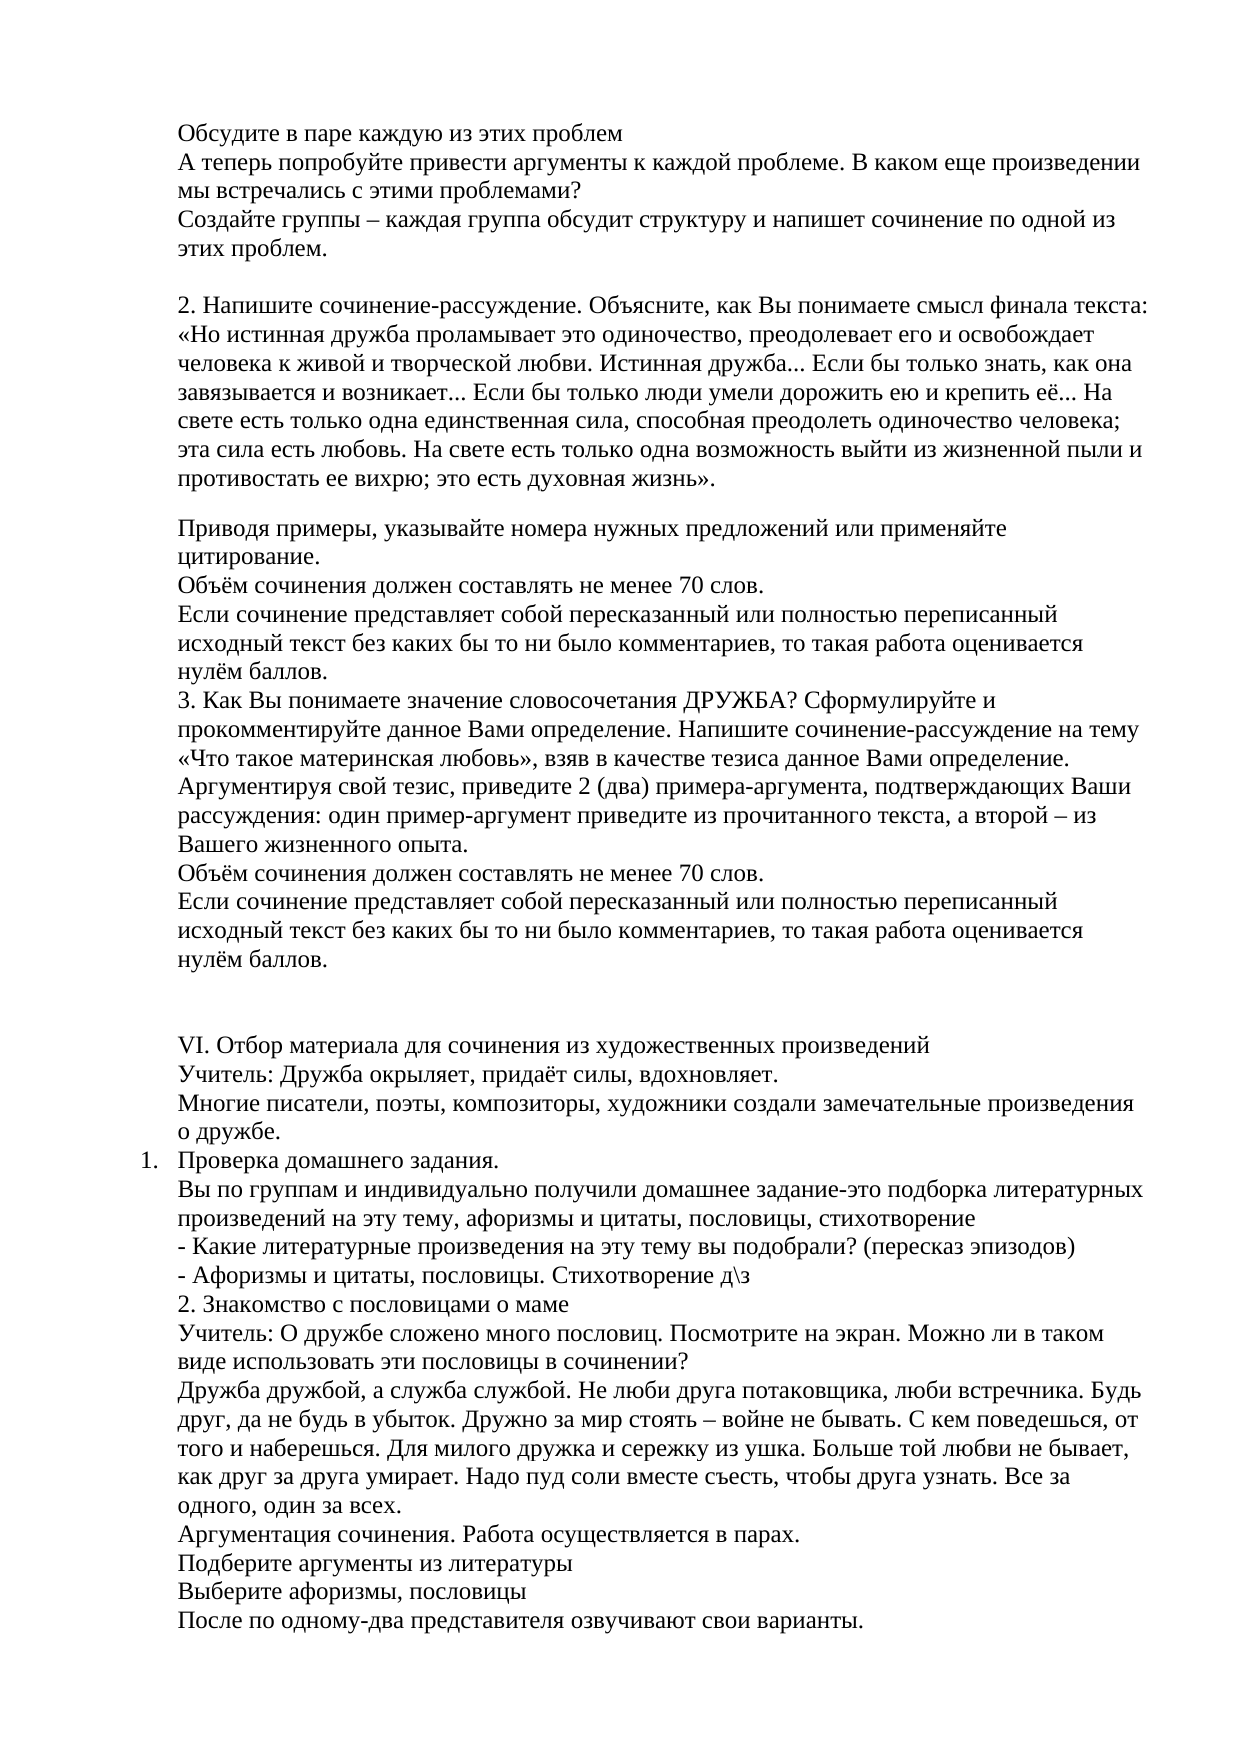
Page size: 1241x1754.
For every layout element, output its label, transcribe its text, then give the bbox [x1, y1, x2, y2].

text - Какие литературные произведения на эту тему вы подобрали? (пересказ эпизодов) [177, 1231, 1152, 1260]
text 2. Напишите сочинение-рассуждение. Объясните, как Вы понимаете смысл финала текста: «Но истинная дружба проламывает это одиночество, преодолевает его и освобождает человека к живой и творческой любви. Истинная дружба... Если бы только знать, как она завязывается и возникает... Если бы только люди умели дорожить ею и крепить её... На свете есть только одна единственная сила, способная преодолеть одиночество человека; эта сила есть любовь. На свете есть только одна возможность выйти из жизненной пыли и противостать ее вихрю; это есть духовная жизнь». [177, 291, 1152, 492]
text 2. Знакомство с пословицами о маме [177, 1289, 1152, 1318]
text Объём сочинения должен составлять не менее 70 слов. [177, 570, 1152, 599]
text Учитель: О дружбе сложено много пословиц. Посмотрите на экран. Можно ли в таком виде использовать эти пословицы в сочинении? [177, 1318, 1152, 1375]
text Если сочинение представляет собой пересказанный или полностью переписанный исходный текст без каких бы то ни было комментариев, то такая работа оценивается нулём баллов. [177, 886, 1152, 973]
text Если сочинение представляет собой пересказанный или полностью переписанный исходный текст без каких бы то ни было комментариев, то такая работа оценивается нулём баллов. [177, 599, 1152, 685]
text Аргументация сочинения. Работа осуществляется в парах. [177, 1519, 1152, 1548]
text Создайте группы – каждая группа обсудит структуру и напишет сочинение по одной из этих проблем. [177, 204, 1152, 262]
text Дружба дружбой, а служба службой. Не люби друга потаковщика, люби встречника. Будь друг, да не будь в убыток. Дружно за мир стоять – войне не бывать. С кем поведешься, от того и наберешься. Для милого дружка и сережку из ушка. Больше той любви не бывает, как друг за друга умирает. Надо пуд соли вместе съесть, чтобы друга узнать. Все за одного, один за всех. [402, 1375, 1152, 1519]
text Вы по группам и индивидуально получили домашнее задание-это подборка литературных произведений на эту тему, афоризмы и цитаты, пословицы, стихотворение [177, 1174, 1152, 1231]
text - Афоризмы и цитаты, пословицы. Стихотворение д\з [177, 1260, 1152, 1289]
text После по одному-два представителя озвучивают свои варианты. [177, 1605, 1152, 1634]
text Обсудите в паре каждую из этих проблем А теперь попробуйте привести аргументы к каждой проблеме. В каком еще произведении мы встречались с этими проблемами? [177, 118, 1152, 204]
text VI. Отбор материала для сочинения из художественных произведений [177, 1030, 1152, 1059]
text Аргументируя свой тезис, приведите 2 (два) примера-аргумента, подтверждающих Ваши рассуждения: один пример-аргумент приведите из прочитанного текста, а второй – из Вашего жизненного опыта. [177, 771, 1152, 858]
text Приводя примеры, указывайте номера нужных предложений или применяйте цитирование. [177, 513, 1152, 570]
text Объём сочинения должен составлять не менее 70 слов. [177, 858, 1152, 886]
text Выберите афоризмы, пословицы [177, 1576, 1152, 1605]
list Проверка домашнего задания. [140, 1145, 1152, 1174]
text 3. Как Вы понимаете значение словосочетания ДРУЖБА? Сформулируйте и прокомментируйте данное Вами определение. Напишите сочинение-рассуждение на тему «Что такое материнская любовь», взяв в качестве тезиса данное Вами определение. [177, 685, 1152, 771]
text Учитель: Дружба окрыляет, придаёт силы, вдохновляет. Многие писатели, поэты, композиторы, художники создали замечательные произведения о дружбе. [177, 1059, 1152, 1145]
text Подберите аргументы из литературы [177, 1548, 1152, 1576]
